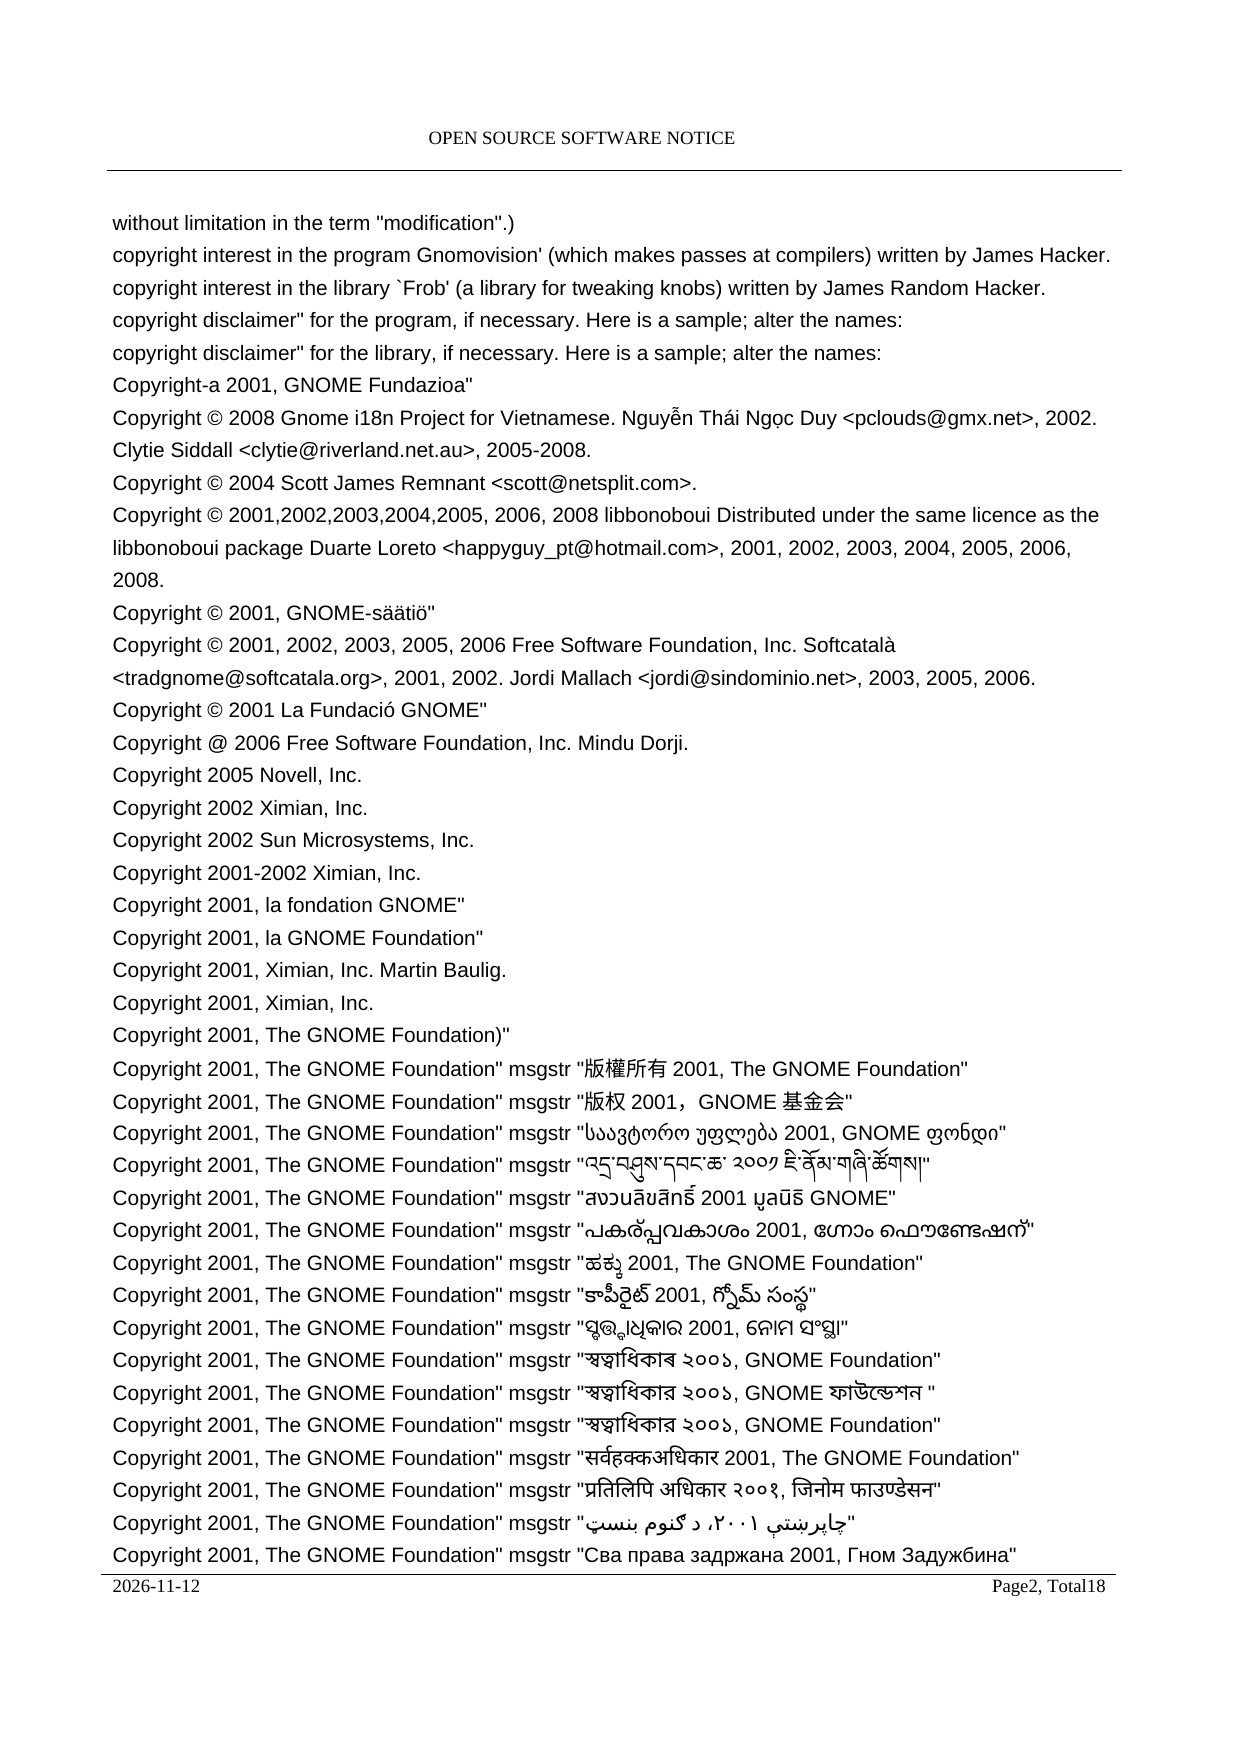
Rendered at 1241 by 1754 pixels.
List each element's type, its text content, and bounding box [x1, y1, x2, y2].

text Copyright @ 2006 Free Software Foundation, Inc. Mindu Dorji. [112, 726, 1128, 759]
text Copyright 2002 Sun Microsystems, Inc. [112, 824, 1128, 856]
text Copyright 2001, The GNOME Foundation" msgstr "सर्वहक्कअधिकार 2001, The GNOME Foundation" [112, 1441, 1128, 1474]
text Copyright 2001, The GNOME Foundation" msgstr "版权 2001，GNOME 基金会" [112, 1084, 1128, 1116]
text Copyright 2001, The GNOME Foundation" msgstr "版權所有 2001, The GNOME Foundation" [112, 1051, 1128, 1084]
text Copyright 2001, Ximian, Inc. Martin Baulig. [112, 954, 1128, 986]
text Copyright 2001, The GNOME Foundation" msgstr "স্বত্বাধিকার ২০০১, GNOME ফাউন্ডেশন " [112, 1376, 1128, 1409]
text Copyright 2001, The GNOME Foundation" msgstr "স্বত্বাধিকার ২০০১, GNOME Foundation" [112, 1409, 1128, 1441]
text Copyright 2001, The GNOME Foundation" msgstr "కాపీరైట్ 2001, గ్నోమ్ సంస్థ" [112, 1279, 1128, 1311]
text Copyright 2001, The GNOME Foundation" msgstr "འདྲ་བཤུས་དབང་ཆ་ ༢༠༠༡ ཇི་ནོམ་གཞི་ཚོགས།" [112, 1149, 1128, 1181]
text Copyright 2001, The GNOME Foundation" msgstr "ಹಕ್ಕು 2001, The GNOME Foundation" [112, 1246, 1128, 1279]
text Copyright 2001, The GNOME Foundation" msgstr "प्रतिलिपि अधिकार २००१, जिनोम फाउण्डेसन" [112, 1474, 1128, 1506]
text Copyright © 2001, 2002, 2003, 2005, 2006 Free Software Foundation, Inc. Softcatalà <tradgnome@softcatala.org>, 2001, 2002. Jordi Mallach <jordi@sindominio.net>, 2003, 2005, 2006. [112, 629, 1128, 694]
text Copyright 2001, Ximian, Inc. [112, 986, 1128, 1019]
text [112, 206, 1128, 239]
text Copyright 2001, The GNOME Foundation" msgstr "പകര്‍പ്പവകാശം 2001, ഗ്നോം ഫൌണ്ടേഷന്‍" [112, 1214, 1128, 1246]
text Copyright 2001, The GNOME Foundation" msgstr "สงวนลิขสิทธิ์ 2001 มูลนิธิ GNOME" [112, 1181, 1128, 1214]
text Copyright 2001, The GNOME Foundation" msgstr "Сва права задржана 2001, Гном Задужбина" [112, 1539, 1128, 1571]
text copyright disclaimer" for the program, if necessary. Here is a sample; alter the names: [112, 304, 1128, 336]
text Copyright © 2004 Scott James Remnant <scott@netsplit.com>. [112, 466, 1128, 499]
text Copyright 2001, la GNOME Foundation" [112, 921, 1128, 954]
text Copyright 2001, la fondation GNOME" [112, 889, 1128, 921]
text copyright disclaimer" for the library, if necessary. Here is a sample; alter the names: [112, 336, 1128, 369]
text Copyright 2001, The GNOME Foundation" msgstr "چاپرښتې ۲۰۰۱، د ګنوم بنسټ" [112, 1506, 1128, 1539]
text Copyright © 2001, GNOME-säätiö" [112, 596, 1128, 629]
text Copyright 2001, The GNOME Foundation)" [112, 1019, 1128, 1051]
text Copyright 2005 Novell, Inc. [112, 759, 1128, 791]
text copyright interest in the program Gnomovision' (which makes passes at compilers) written by James Hacker. [112, 239, 1128, 271]
text Copyright 2001, The GNOME Foundation" msgstr "ସ୍ବତ୍ତ୍ବାଧିକାର 2001, ନୋମ ସଂସ୍ଥା" [112, 1311, 1128, 1344]
text Copyright-a 2001, GNOME Fundazioa" [112, 369, 1128, 401]
text Copyright 2002 Ximian, Inc. [112, 791, 1128, 824]
text Copyright © 2001,2002,2003,2004,2005, 2006, 2008 libbonoboui Distributed under the same licence as the libbonoboui package Duarte Loreto <happyguy_pt@hotmail.com>, 2001, 2002, 2003, 2004, 2005, 2006, 2008. [112, 499, 1128, 596]
text Copyright 2001, The GNOME Foundation" msgstr "স্বত্বাধিকাৰ ২০০১, GNOME Foundation" [112, 1344, 1128, 1376]
text Copyright 2001-2002 Ximian, Inc. [112, 856, 1128, 889]
text copyright interest in the library `Frob' (a library for tweaking knobs) written by James Random Hacker. [112, 271, 1128, 304]
text Copyright 2001, The GNOME Foundation" msgstr "საავტორო უფლება 2001, GNOME ფონდი" [112, 1116, 1128, 1149]
text Copyright © 2008 Gnome i18n Project for Vietnamese. Nguyễn Thái Ngọc Duy <pclouds@gmx.net>, 2002. Clytie Siddall <clytie@riverland.net.au>, 2005-2008. [112, 401, 1128, 466]
text Copyright © 2001 La Fundació GNOME" [112, 694, 1128, 726]
